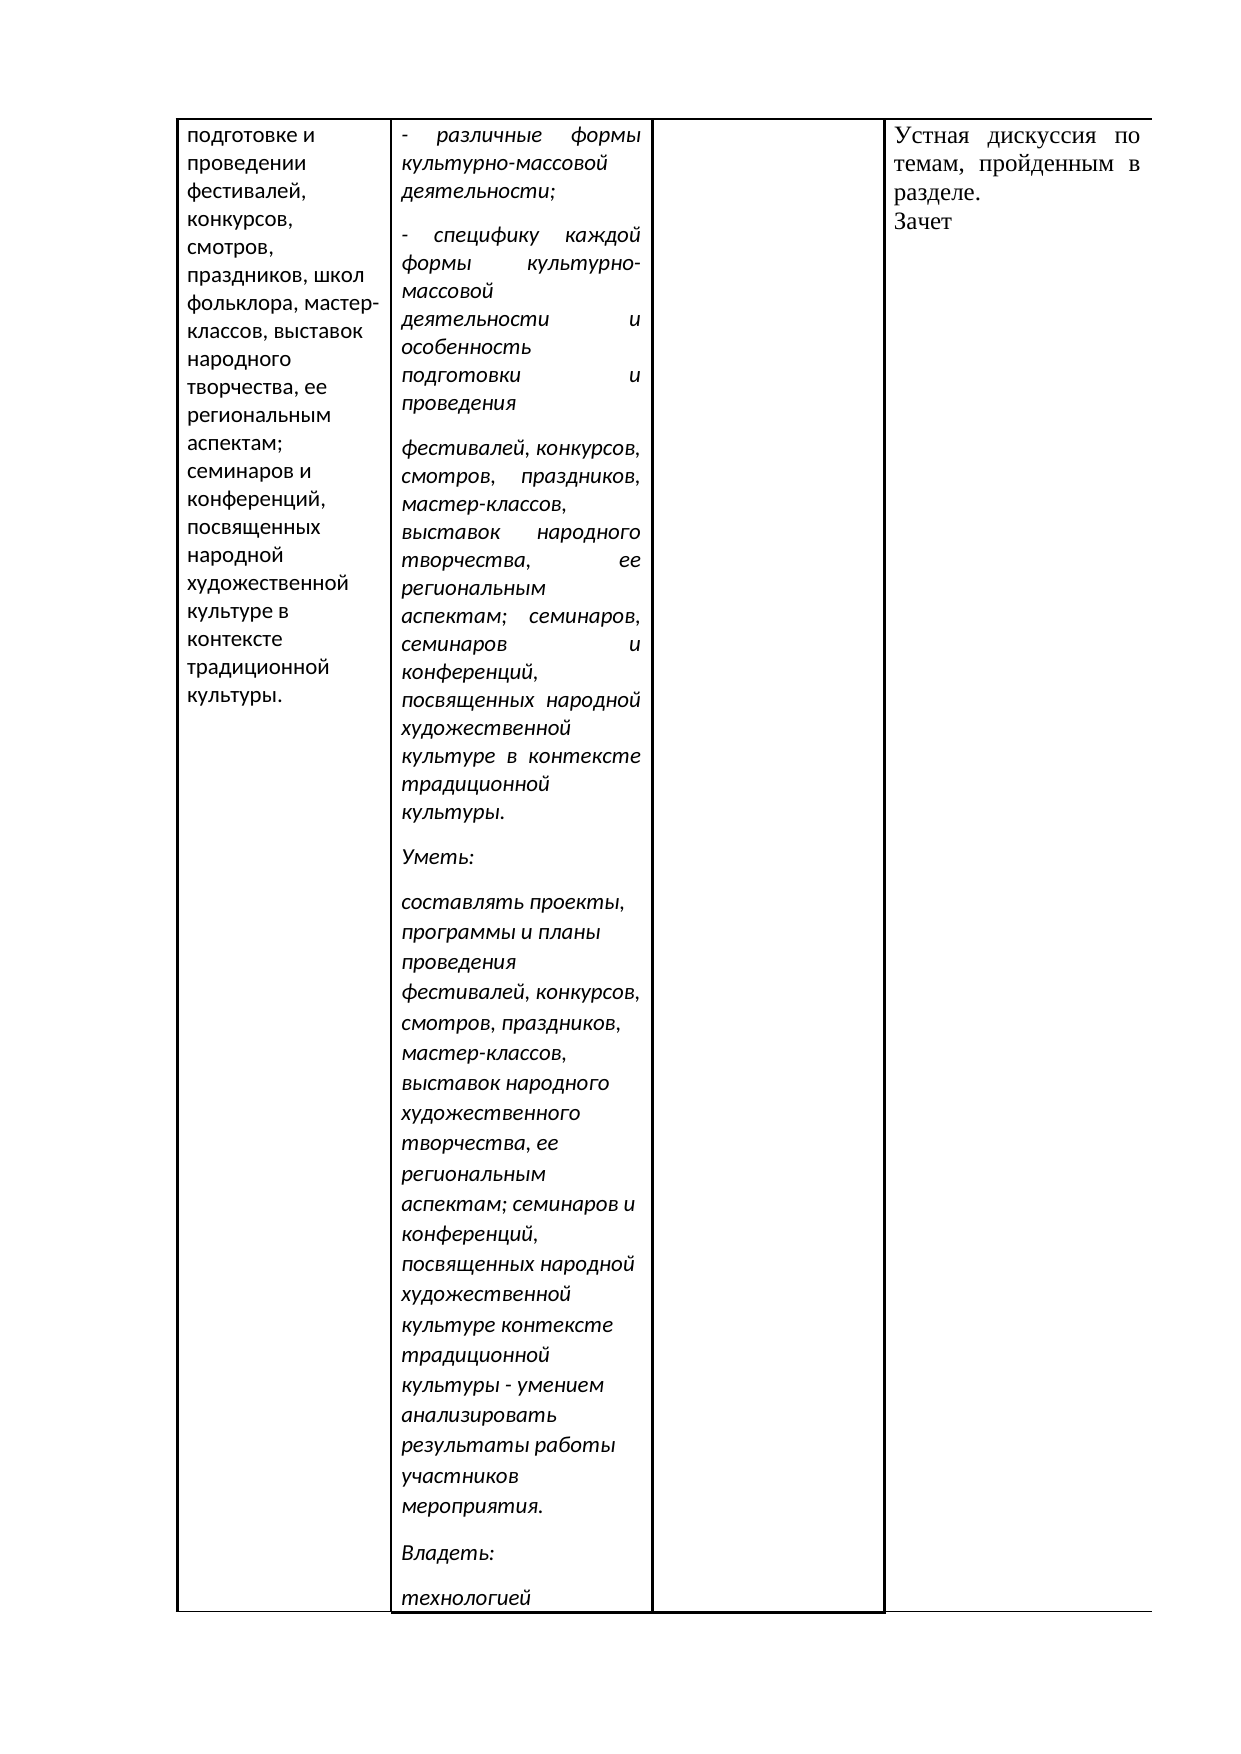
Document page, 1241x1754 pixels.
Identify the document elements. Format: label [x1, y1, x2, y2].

table_cell [392, 120, 651, 1611]
table_cell [886, 120, 1152, 1611]
table_cell [654, 120, 883, 1611]
table_cell [179, 120, 390, 1611]
